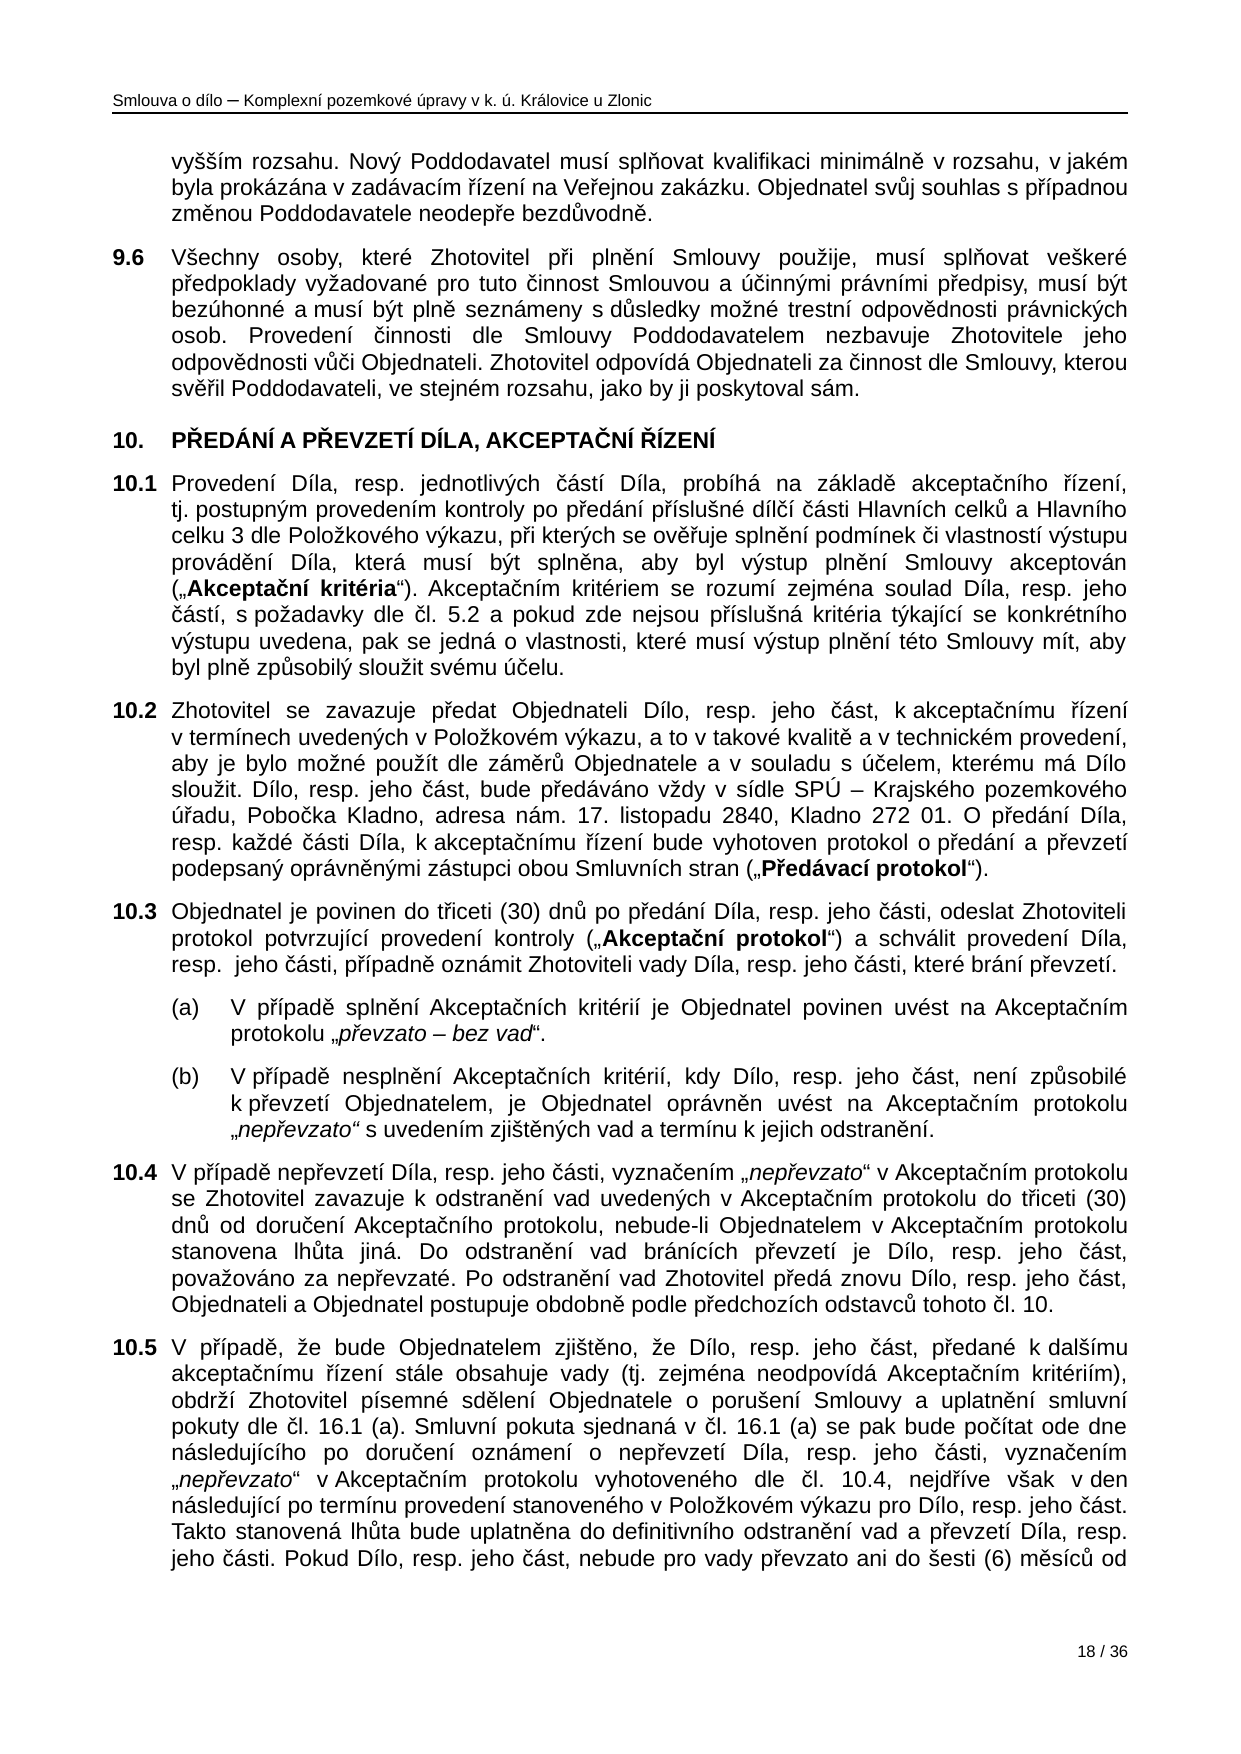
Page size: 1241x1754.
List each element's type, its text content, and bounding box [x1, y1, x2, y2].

text Zhotovitel se zavazuje předat Objednateli Dílo, resp. jeho část, k akceptačnímu řízení v termínech uvedených v Položkovém výkazu, a to v takové kvalitě a v technickém provedení, aby je bylo možné použít dle záměrů Objednatele a v souladu s účelem, kterému má Dílo sloužit. Dílo, resp. jeho část, bude předáváno vždy v sídle SPÚ – Krajského pozemkového úřadu, Pobočka Kladno, adresa nám. 17. listopadu 2840, Kladno 272 01. O předání Díla, resp. každé části Díla, k akceptačnímu řízení bude vyhotoven protokol o předání a převzetí podepsaný oprávněnými zástupci obou Smluvních stran („Předávací protokol“). [112, 697, 1128, 882]
text Provedení Díla, resp. jednotlivých částí Díla, probíhá na základě akceptačního řízení, tj. postupným provedením kontroly po předání příslušné dílčí části Hlavních celků a Hlavního celku 3 dle Položkového výkazu, při kterých se ověřuje splnění podmínek či vlastností výstupu provádění Díla, která musí být splněna, aby byl výstup plnění Smlouvy akceptován („Akceptační kritéria“). Akceptačním kritériem se rozumí zejména soulad Díla, resp. jeho částí, s požadavky dle čl. 5.2 a pokud zde nejsou příslušná kritéria týkající se konkrétního výstupu uvedena, pak se jedná o vlastnosti, které musí výstup plnění této Smlouvy mít, aby byl plně způsobilý sloužit svému účelu. [112, 469, 1128, 680]
text Objednatel je povinen do třiceti (30) dnů po předání Díla, resp. jeho části, odeslat Zhotoviteli protokol potvrzující provedení kontroly („Akceptační protokol“) a schválit provedení Díla, resp. jeho části, případně oznámit Zhotoviteli vady Díla, resp. jeho části, které brání převzetí. [112, 898, 1128, 977]
list V případě splnění Akceptačních kritérií je Objednatel povinen uvést na Akceptačním protokolu „převzato – bez vad“. [171, 994, 1128, 1047]
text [112, 1334, 1128, 1571]
text V případě nepřevzetí Díla, resp. jeho části, vyznačením „nepřevzato“ v Akceptačním protokolu se Zhotovitel zavazuje k odstranění vad uvedených v Akceptačním protokolu do třiceti (30) dnů od doručení Akceptačního protokolu, nebude-li Objednatelem v Akceptačním protokolu stanovena lhůta jiná. Do odstranění vad bránících převzetí je Dílo, resp. jeho část, považováno za nepřevzaté. Po odstranění vad Zhotovitel předá znovu Dílo, resp. jeho část, Objednateli a Objednatel postupuje obdobně podle předchozích odstavců tohoto čl. 10. [112, 1159, 1128, 1317]
text Předání a převzetí Díla, Akceptační řízení [112, 427, 1128, 453]
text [112, 148, 1128, 227]
text Všechny osoby, které Zhotovitel při plnění Smlouvy použije, musí splňovat veškeré předpoklady vyžadované pro tuto činnost Smlouvou a účinnými právními předpisy, musí být bezúhonné a musí být plně seznámeny s důsledky možné trestní odpovědnosti právnických osob. Provedení činnosti dle Smlouvy Poddodavatelem nezbavuje Zhotovitele jeho odpovědnosti vůči Objednateli. Zhotovitel odpovídá Objednateli za činnost dle Smlouvy, kterou svěřil Poddodavateli, ve stejném rozsahu, jako by ji poskytoval sám. [112, 243, 1128, 402]
list V případě nesplnění Akceptačních kritérií, kdy Dílo, resp. jeho část, není způsobilé k převzetí Objednatelem, je Objednatel oprávněn uvést na Akceptačním protokolu „nepřevzato“ s uvedením zjištěných vad a termínu k jejich odstranění. [171, 1063, 1128, 1142]
